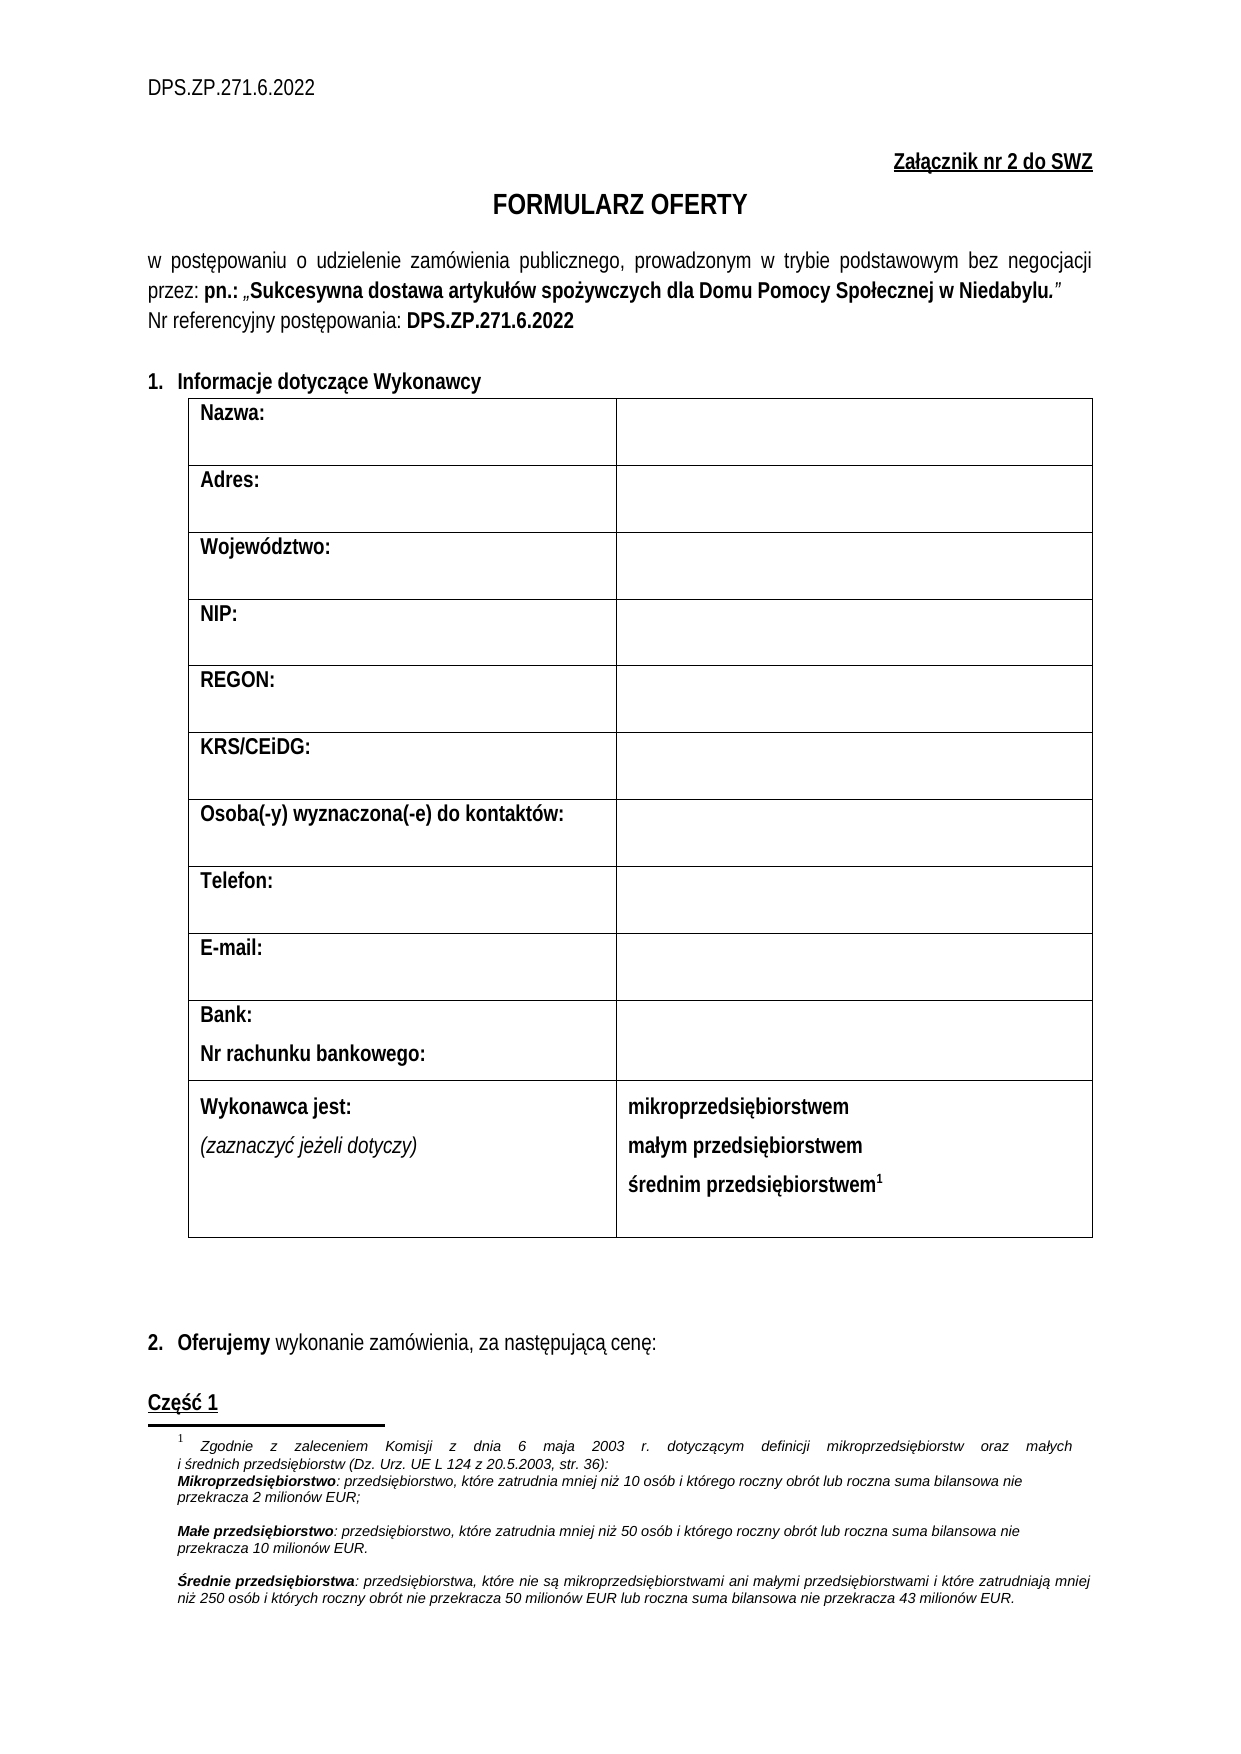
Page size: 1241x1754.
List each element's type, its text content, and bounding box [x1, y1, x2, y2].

table_cell REGON: [189, 666, 616, 732]
table_cell Wykonawca jest: (zaznaczyć jeżeli dotyczy) [189, 1081, 616, 1237]
list Informacje dotyczące Wykonawcy [148, 368, 1093, 394]
table_cell [617, 1001, 1092, 1080]
table_cell [617, 934, 1092, 1000]
text w postępowaniu o udzielenie zamówienia publicznego, prowadzonym w trybie podstawowym bez negocjacji przez: pn.: „Sukcesywna dostawa artykułów spożywczych dla Domu Pomocy Społecznej w Niedabylu.” [148, 247, 1093, 303]
table_header [617, 399, 1092, 465]
text Załącznik nr 2 do SWZ [148, 148, 1093, 174]
text Nr referencyjny postępowania: DPS.ZP.271.6.2022 [148, 307, 1093, 334]
text FORMULARZ OFERTY [148, 187, 1093, 221]
table_cell KRS/CEiDG: [189, 733, 616, 799]
table_cell Osoba(-y) wyznaczona(-e) do kontaktów: [189, 800, 616, 866]
table_cell [617, 867, 1092, 933]
table_cell Bank: Nr rachunku bankowego: [189, 1001, 616, 1080]
table_cell [617, 533, 1092, 598]
table_cell [617, 800, 1092, 866]
table_cell [617, 600, 1092, 665]
table_cell [617, 666, 1092, 732]
table_cell E-mail: [189, 934, 616, 1000]
table_cell Telefon: [189, 867, 616, 933]
table_cell Województwo: [189, 533, 616, 598]
text Część 1 [148, 1389, 1093, 1415]
table_cell [617, 733, 1092, 799]
table_cell Adres: [189, 466, 616, 532]
table_cell NIP: [189, 600, 616, 665]
table_cell [617, 466, 1092, 532]
table_header Nazwa: [189, 399, 616, 465]
list Oferujemy wykonanie zamówienia, za następującą cenę: [148, 1328, 1093, 1355]
table_cell mikroprzedsiębiorstwem małym przedsiębiorstwem średnim przedsiębiorstwem [617, 1081, 1092, 1237]
